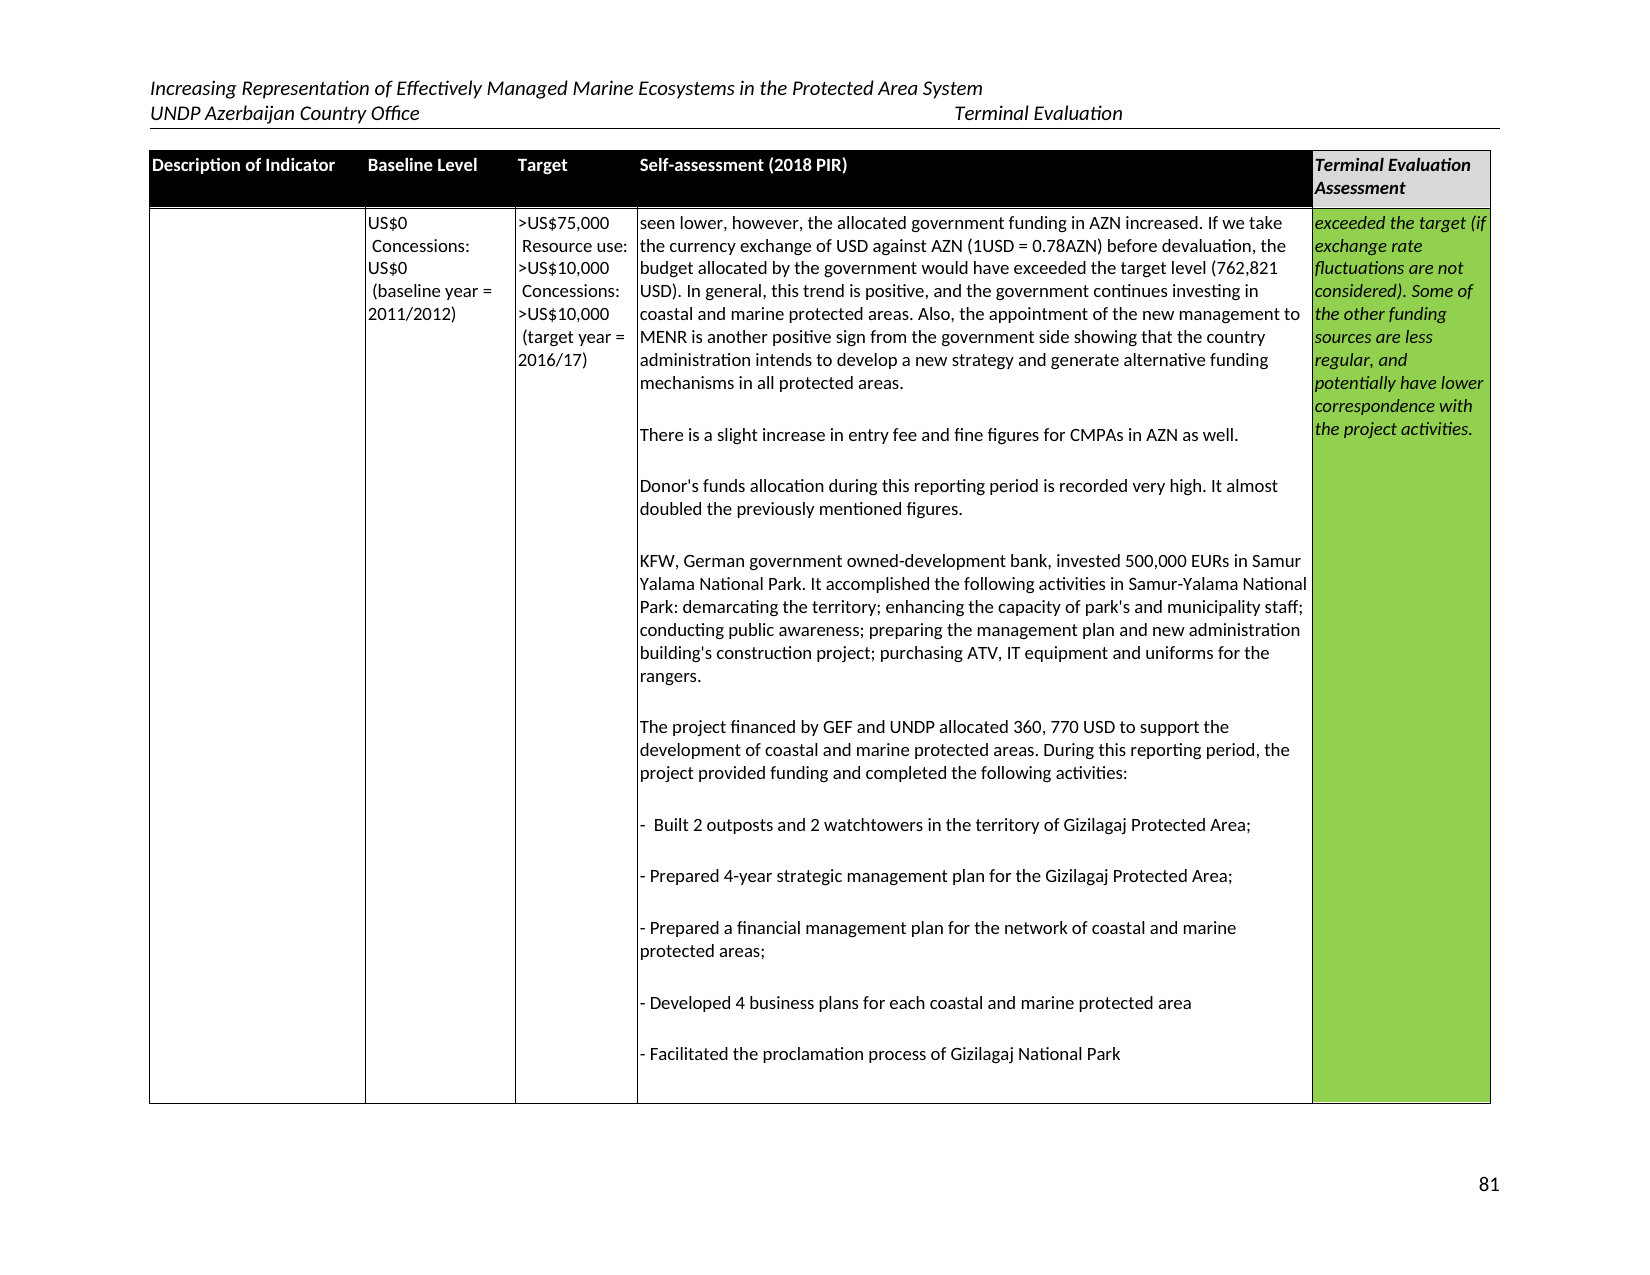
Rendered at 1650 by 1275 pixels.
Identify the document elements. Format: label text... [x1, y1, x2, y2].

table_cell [150, 209, 365, 1102]
table_header Baseline Level [366, 151, 515, 207]
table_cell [516, 209, 637, 1102]
table_header Self-assessment (2018 PIR) [638, 151, 1312, 207]
table_header Description of Indicator [150, 151, 365, 207]
table_header Target [516, 151, 637, 207]
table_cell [1313, 209, 1490, 1102]
table_header Terminal Evaluation Assessment [1313, 151, 1490, 207]
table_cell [638, 209, 1312, 1102]
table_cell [366, 209, 515, 1102]
